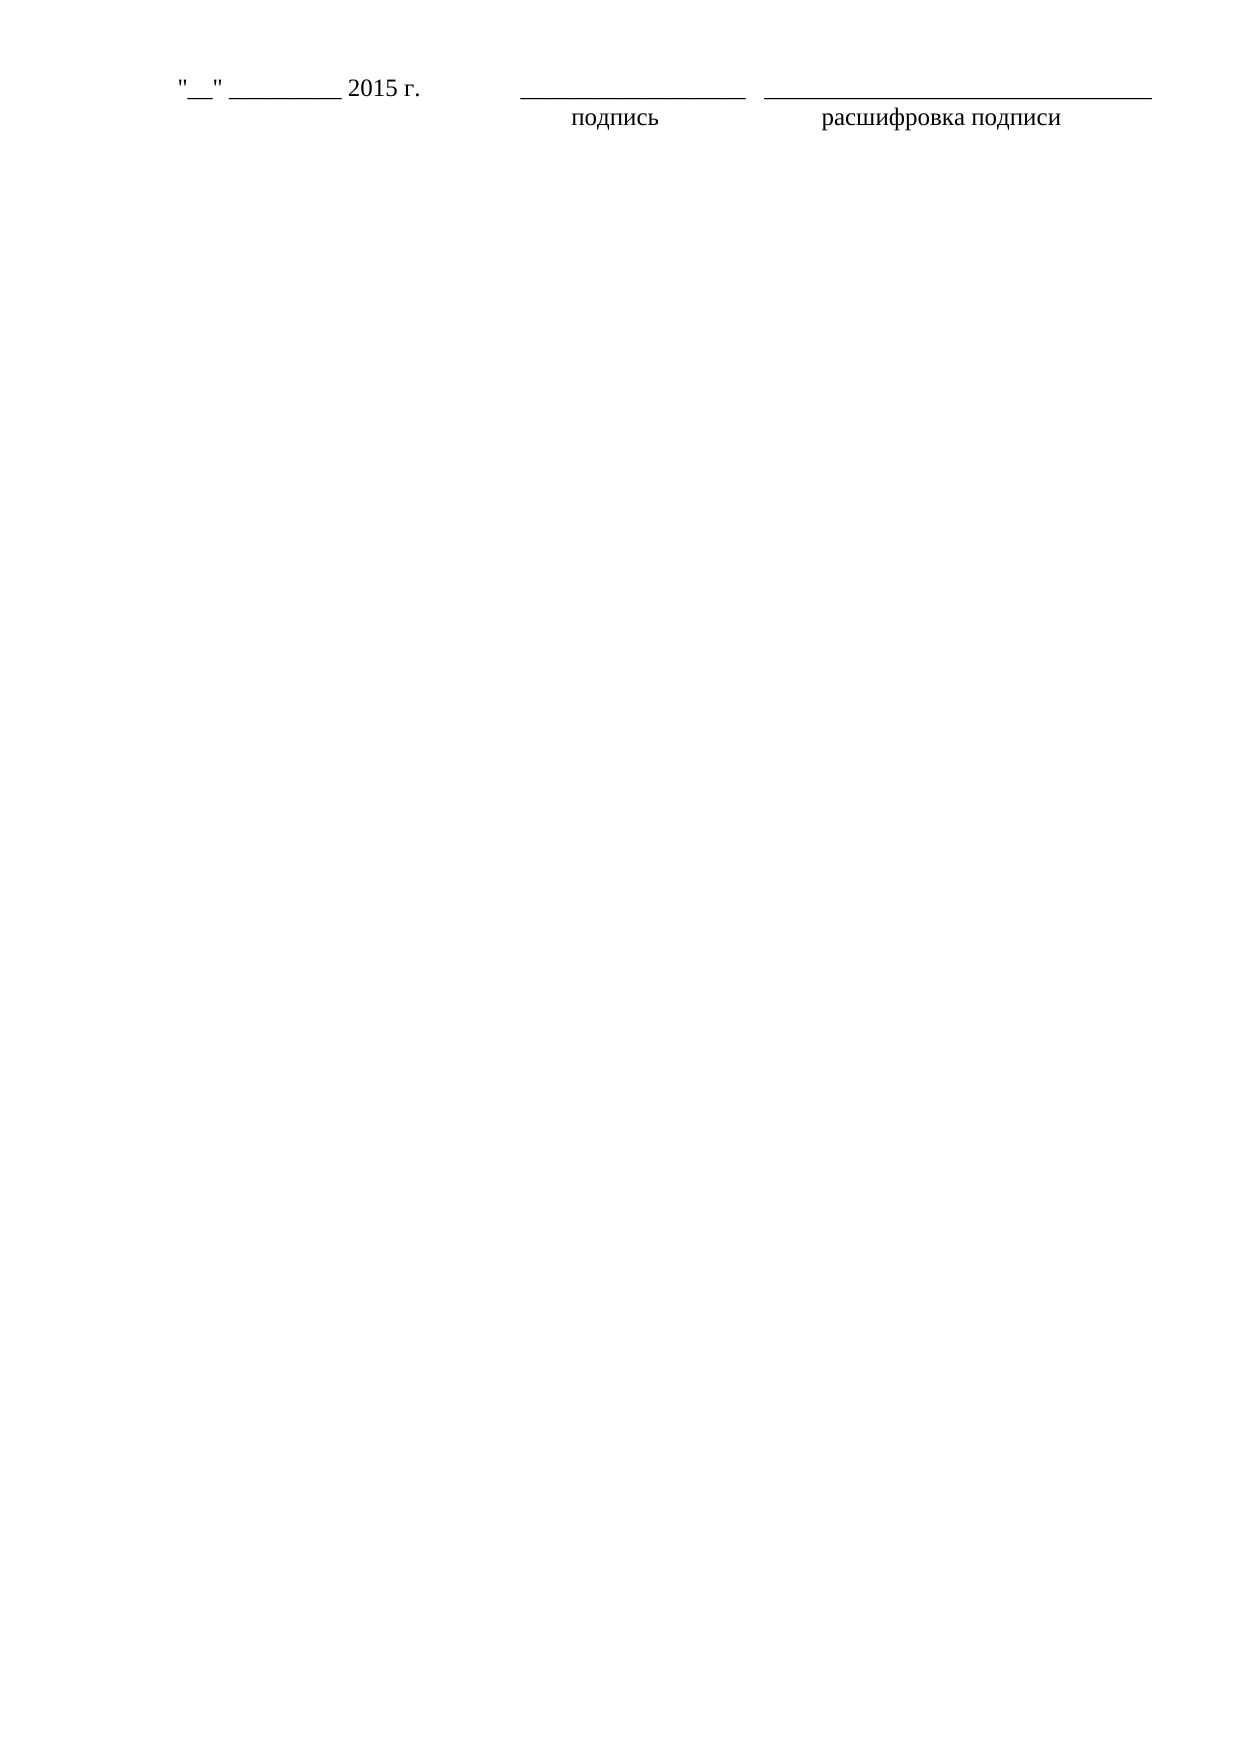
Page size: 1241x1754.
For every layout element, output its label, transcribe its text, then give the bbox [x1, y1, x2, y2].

text подпись расшифровка подписи [177, 102, 1152, 131]
text "__" _________ 2015 г. __________________ _______________________________ [177, 73, 1152, 102]
